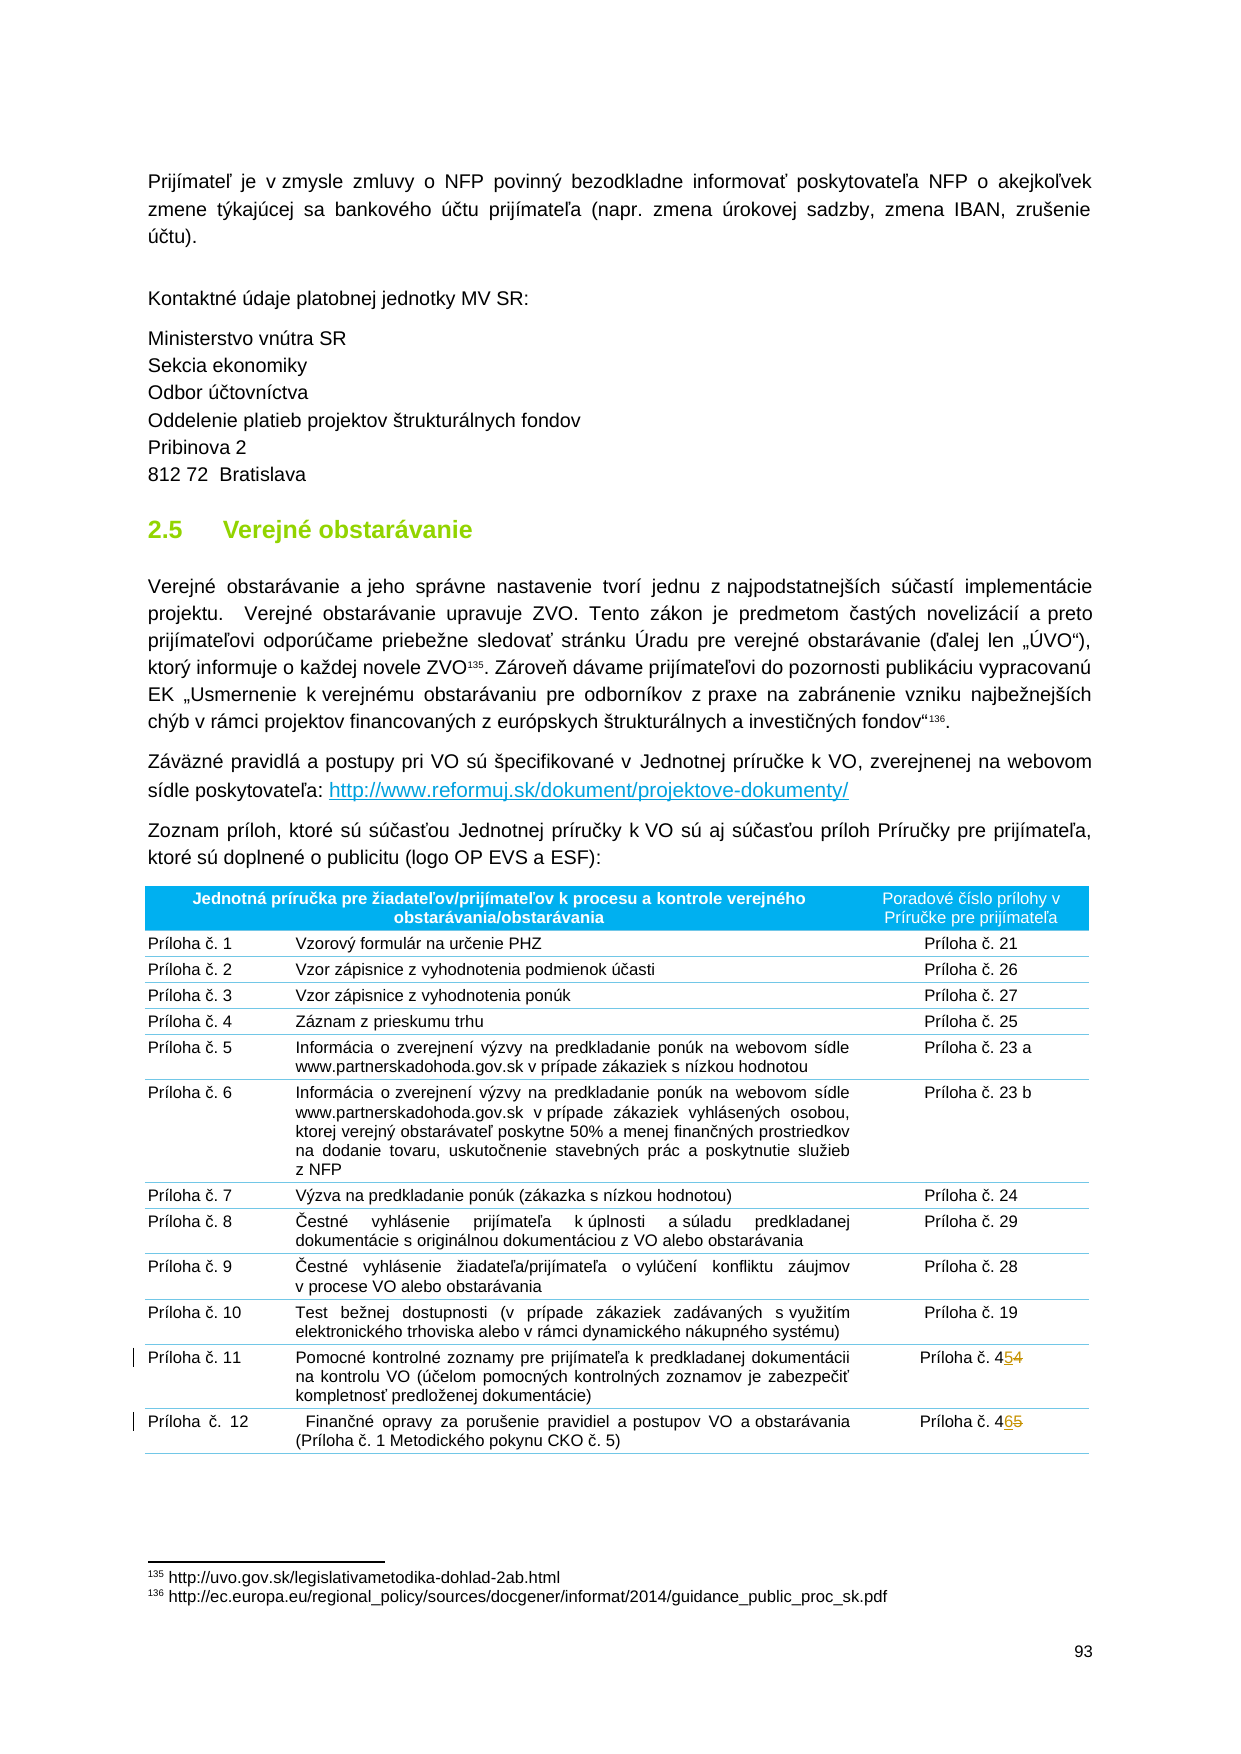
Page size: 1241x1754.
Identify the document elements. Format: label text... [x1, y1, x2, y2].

table_cell Príloha č. 21 [853, 931, 1089, 956]
table_cell Príloha č. 2 Vzor zápisnice z vyhodnotenia podmienok účasti [145, 957, 853, 982]
table_cell Príloha č. 3 Vzor zápisnice z vyhodnotenia ponúk [145, 983, 853, 1008]
table_cell Príloha č. 6 Informácia o zverejnení výzvy na predkladanie ponúk na webovom sídle www.partnerskadohoda.gov.sk v prípade zákaziek vyhlásených osobou, ktorej verejný obstarávateľ poskytne 50% a menej finančných prostriedkov na dodanie tovaru, uskutočnenie stavebných prác a poskytnutie služieb z NFP [145, 1080, 853, 1182]
table_cell Príloha č. 10 Test bežnej dostupnosti (v prípade zákaziek zadávaných s využitím elektronického trhoviska alebo v rámci dynamického nákupného systému) [145, 1300, 853, 1344]
table_cell Príloha č. 12 Finančné opravy za porušenie pravidiel a postupov VO a obstarávania (Príloha č. 1 Metodického pokynu CKO č. 5) [145, 1409, 853, 1453]
table_cell Príloha č. 9 Čestné vyhlásenie žiadateľa/prijímateľa o vylúčení konfliktu záujmov v procese VO alebo obstarávania [145, 1254, 853, 1298]
text Odbor účtovníctva [148, 381, 1092, 404]
table_cell Príloha č. 24 [853, 1183, 1089, 1208]
table_cell Príloha č. 23 b [853, 1080, 1089, 1182]
table_cell Príloha č. 27 [853, 983, 1089, 1008]
text Prijímateľ je v zmysle zmluvy o NFP povinný bezodkladne informovať poskytovateľa NFP o akejkoľvek zmene týkajúcej sa bankového účtu prijímateľa (napr. zmena úrokovej sadzby, zmena IBAN, zrušenie účtu). [148, 170, 1092, 247]
table_header Poradové číslo prílohy v Príručke pre prijímateľa [853, 886, 1089, 930]
table_cell Príloha č. 8 Čestné vyhlásenie prijímateľa k úplnosti a súladu predkladanej dokumentácie s originálnou dokumentáciou z VO alebo obstarávania [145, 1209, 853, 1253]
table_cell Príloha č. 28 [853, 1254, 1089, 1298]
table_header Jednotná príručka pre žiadateľov/prijímateľov k procesu a kontrole verejného obstarávania/obstarávania [145, 886, 853, 930]
text Oddelenie platieb projektov štrukturálnych fondov [148, 408, 1092, 431]
text Kontaktné údaje platobnej jednotky MV SR: [148, 287, 1092, 310]
table_cell Príloha č. 4 Záznam z prieskumu trhu [145, 1009, 853, 1034]
table_cell Príloha č. 4 [853, 1345, 1089, 1408]
text 812 72 Bratislava [148, 463, 1092, 486]
text Verejné obstarávanie a jeho správne nastavenie tvorí jednu z najpodstatnejších súčastí implementácie projektu. Verejné obstarávanie upravuje ZVO. Tento zákon je predmetom častých novelizácií a preto prijímateľovi odporúčame priebežne sledovať stránku Úradu pre verejné obstarávanie (ďalej len „ÚVO“), ktorý informuje o každej novele ZVO. Zároveň dávame prijímateľovi do pozornosti publikáciu vypracovanú EK „Usmernenie k verejnému obstarávaniu pre odborníkov z praxe na zabránenie vzniku najbežnejších chýb v rámci projektov financovaných z európskych štrukturálnych a investičných fondov“. [148, 574, 1092, 733]
text Ministerstvo vnútra SR [148, 327, 1092, 349]
text Záväzné pravidlá a postupy pri VO sú špecifikované v Jednotnej príručke k VO, zverejnenej na webovom sídle poskytovateľa: http://www.reformuj.sk/dokument/projektove-dokumenty/ [148, 750, 1092, 802]
table_cell Príloha č. 19 [853, 1300, 1089, 1344]
table_cell Príloha č. 1 Vzorový formulár na určenie PHZ [145, 931, 853, 956]
table_cell Príloha č. 29 [853, 1209, 1089, 1253]
table_cell Príloha č. 23 a [853, 1035, 1089, 1079]
table_cell Príloha č. 4 [853, 1409, 1089, 1453]
table_cell Príloha č. 11 Pomocné kontrolné zoznamy pre prijímateľa k predkladanej dokumentácii na kontrolu VO (účelom pomocných kontrolných zoznamov je zabezpečiť kompletnosť predloženej dokumentácie) [145, 1345, 853, 1408]
table_cell Príloha č. 5 Informácia o zverejnení výzvy na predkladanie ponúk na webovom sídle www.partnerskadohoda.gov.sk v prípade zákaziek s nízkou hodnotou [145, 1035, 853, 1079]
text Zoznam príloh, ktoré sú súčasťou Jednotnej príručky k VO sú aj súčasťou príloh Príručky pre prijímateľa, ktoré sú doplnené o publicitu (logo OP EVS a ESF): [148, 819, 1092, 869]
table_cell Príloha č. 25 [853, 1009, 1089, 1034]
subtitle Verejné obstarávanie [148, 515, 1092, 544]
table_cell Príloha č. 7 Výzva na predkladanie ponúk (zákazka s nízkou hodnotou) [145, 1183, 853, 1208]
table_cell Príloha č. 26 [853, 957, 1089, 982]
text Pribinova 2 [148, 436, 1092, 458]
text Sekcia ekonomiky [148, 354, 1092, 377]
